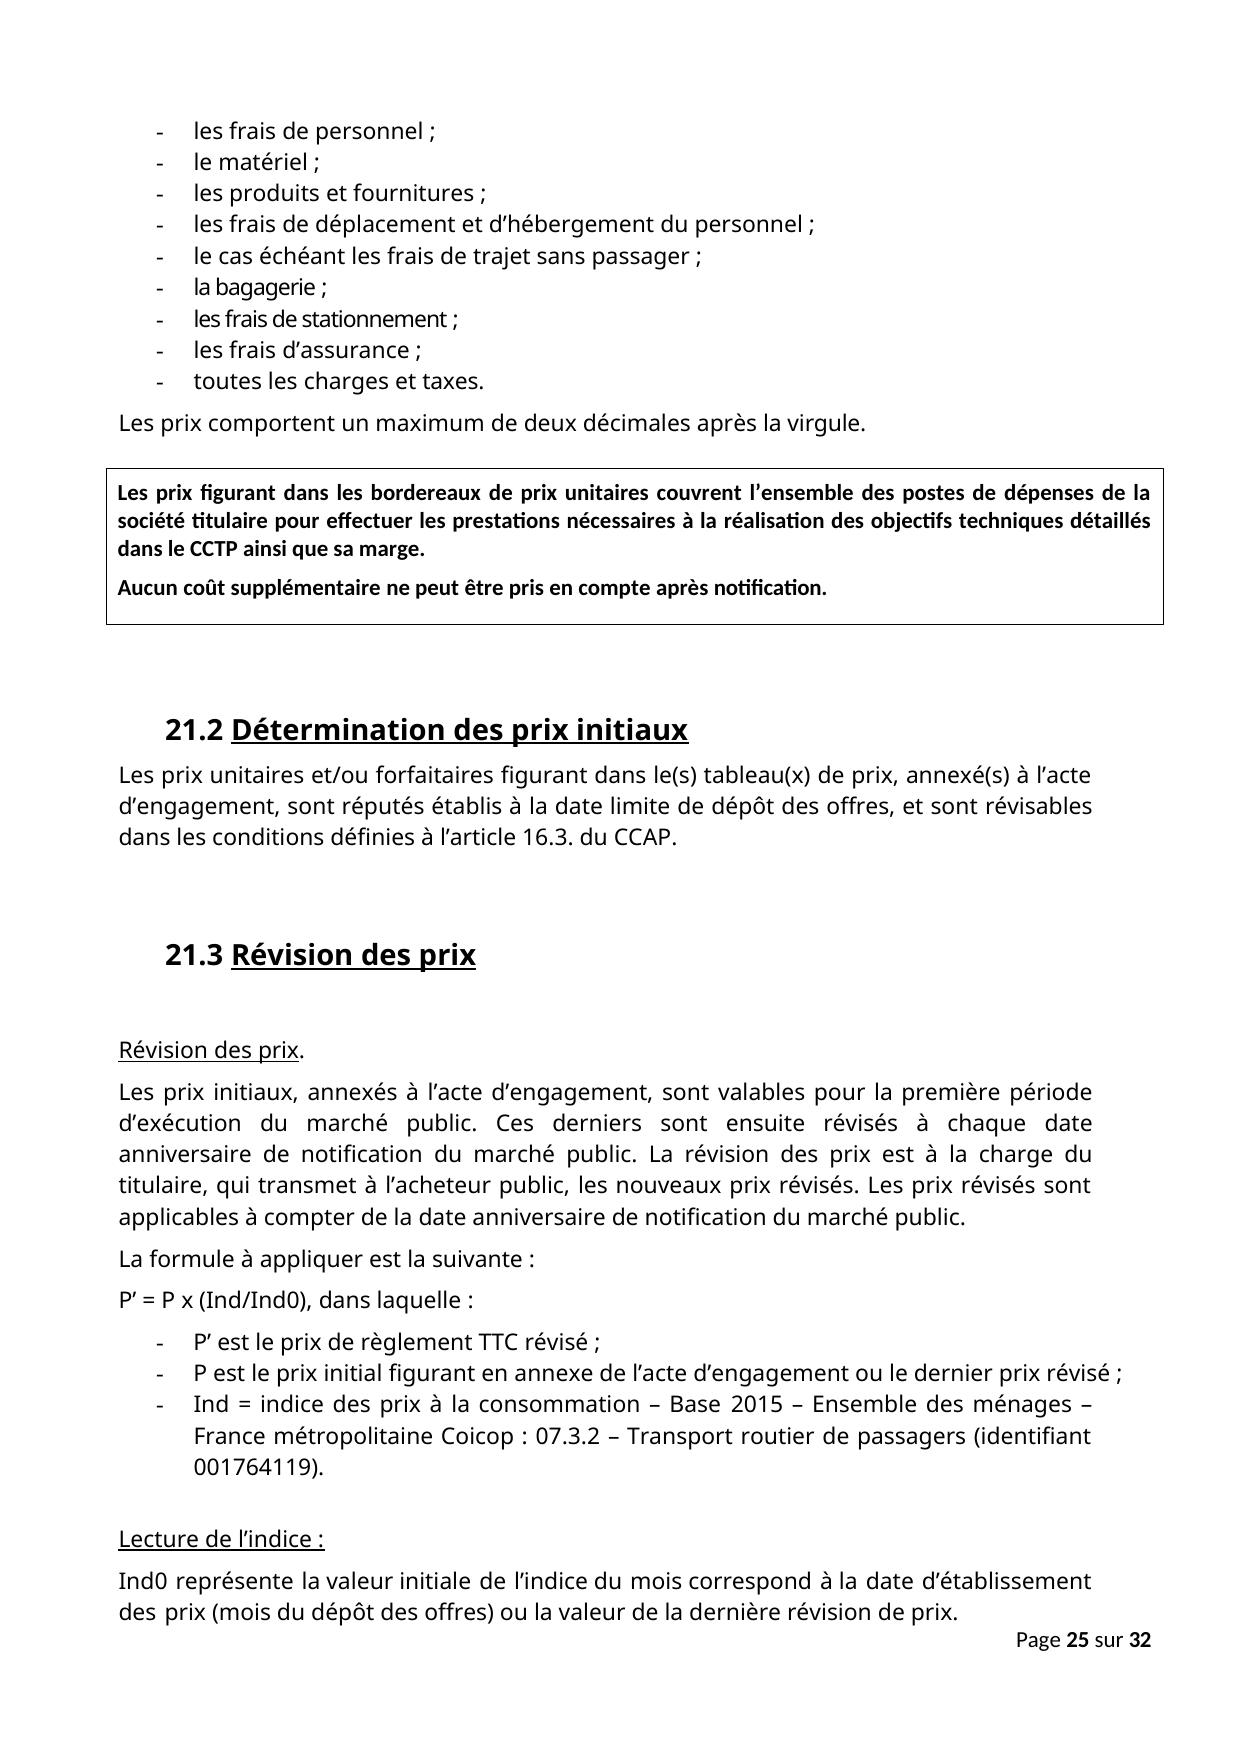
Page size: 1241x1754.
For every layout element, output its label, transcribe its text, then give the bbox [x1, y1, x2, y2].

list les frais de stationnement ; [156, 302, 1137, 334]
list la bagagerie ; [156, 271, 1137, 302]
list les frais d’assurance ; [156, 334, 1137, 365]
text Les prix comportent un maximum de deux décimales après la virgule. [118, 407, 1137, 438]
text 21.2 Détermination des prix initiaux [165, 709, 1137, 748]
list les produits et fournitures ; [156, 177, 1137, 208]
list P est le prix initial figurant en annexe de l’acte d’engagement ou le dernier prix révisé ; [156, 1357, 1137, 1388]
text Ind0 représente la valeur initiale de l’indice du mois correspond à la date d’établissement des prix (mois du dépôt des offres) ou la valeur de la dernière révision de prix. [118, 1565, 1092, 1627]
text La formule à appliquer est la suivante : [118, 1243, 1137, 1274]
list le matériel ; [156, 146, 1137, 177]
list Ind = indice des prix à la consommation – Base 2015 – Ensemble des ménages – France métropolitaine Coicop : 07.3.2 – Transport routier de passagers (identifiant 001764119). [156, 1388, 1092, 1482]
text 21.3 Révision des prix [165, 934, 1137, 974]
list les frais de personnel ; [156, 114, 1137, 146]
text Révision des prix. [118, 1034, 1137, 1065]
text Les prix unitaires et/ou forfaitaires figurant dans le(s) tableau(x) de prix, annexé(s) à l’acte d’engagement, sont réputés établis à la date limite de dépôt des offres, et sont révisables dans les conditions définies à l’article 16.3. du CCAP. [118, 759, 1092, 853]
list toutes les charges et taxes. [156, 365, 1137, 396]
text P’ = P x (Ind/Ind0), dans laquelle : [118, 1284, 1137, 1315]
list les frais de déplacement et d’hébergement du personnel ; [156, 208, 1137, 240]
text Les prix initiaux, annexés à l’acte d’engagement, sont valables pour la première période d’exécution du marché public. Ces derniers sont ensuite révisés à chaque date anniversaire de notification du marché public. La révision des prix est à la charge du titulaire, qui transmet à l’acheteur public, les nouveaux prix révisés. Les prix révisés sont applicables à compter de la date anniversaire de notification du marché public. [118, 1076, 1093, 1232]
list le cas échéant les frais de trajet sans passager ; [156, 240, 1137, 271]
text Lecture de l’indice : [118, 1523, 1137, 1554]
list P’ est le prix de règlement TTC révisé ; [156, 1326, 1137, 1357]
